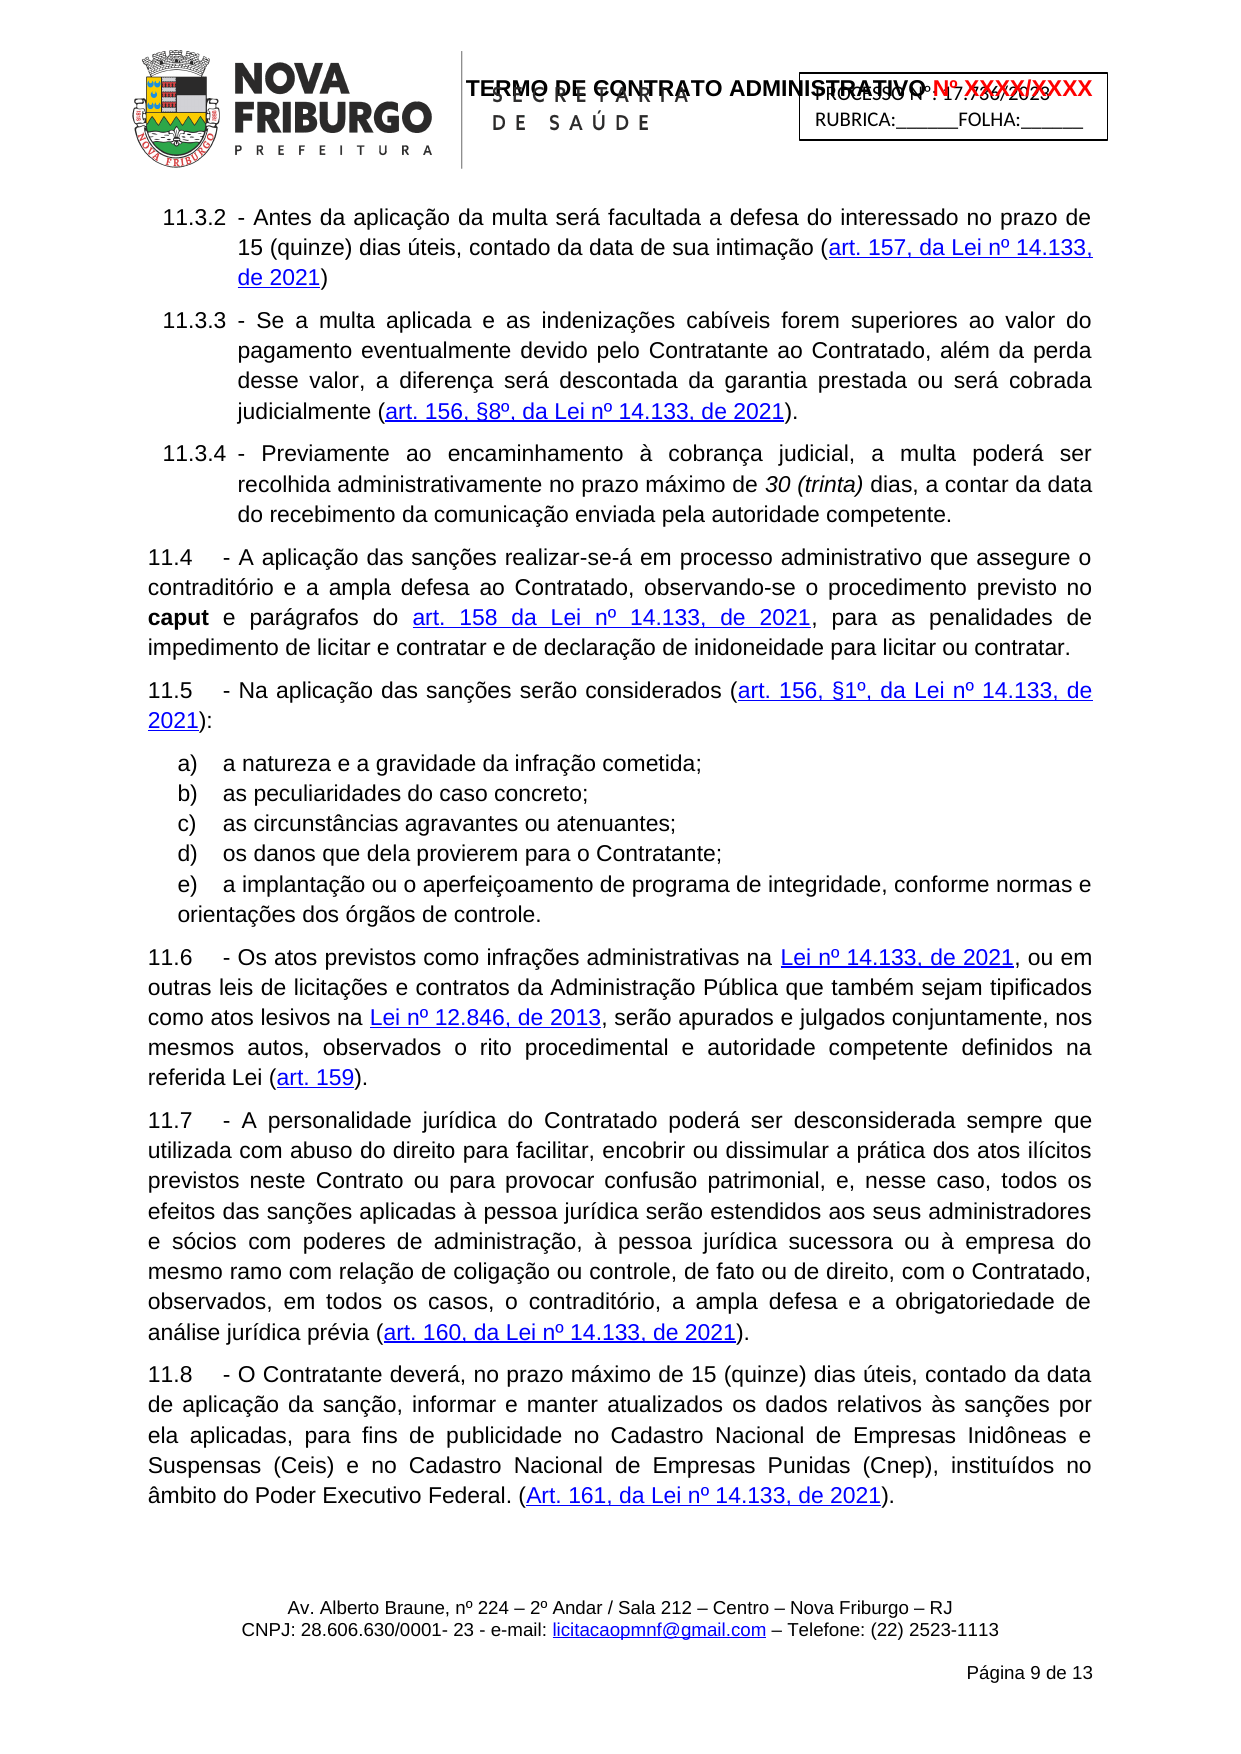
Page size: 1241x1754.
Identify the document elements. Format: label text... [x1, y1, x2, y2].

list a natureza e a gravidade da infração cometida; [177, 750, 1092, 776]
list - O Contratante deverá, no prazo máximo de 15 (quinze) dias úteis, contado da data de aplicação da sanção, informar e manter atualizados os dados relativos às sanções por ela aplicadas, para fins de publicidade no Cadastro Nacional de Empresas Inidôneas e Suspensas (Ceis) e no Cadastro Nacional de Empresas Punidas (Cnep), instituídos no âmbito do Poder Executivo Federal. (Art. 161, da Lei nº 14.133, de 2021). [148, 1361, 1092, 1508]
list - Os atos previstos como infrações administrativas na Lei nº 14.133, de 2021, ou em outras leis de licitações e contratos da Administração Pública que também sejam tipificados como atos lesivos na Lei nº 12.846, de 2013, serão apurados e julgados conjuntamente, nos mesmos autos, observados o rito procedimental e autoridade competente definidos na referida Lei (art. 159). [148, 943, 1092, 1091]
list a implantação ou o aperfeiçoamento de programa de integridade, conforme normas e orientações dos órgãos de controle. [177, 871, 1092, 927]
list - Antes da aplicação da multa será facultada a defesa do interessado no prazo de 15 (quinze) dias úteis, contado da data de sua intimação (art. 157, da Lei nº 14.133, de 2021) [162, 148, 1092, 291]
list - A personalidade jurídica do Contratado poderá ser desconsiderada sempre que utilizada com abuso do direito para facilitar, encobrir ou dissimular a prática dos atos ilícitos previstos neste Contrato ou para provocar confusão patrimonial, e, nesse caso, todos os efeitos das sanções aplicadas à pessoa jurídica serão estendidos aos seus administradores e sócios com poderes de administração, à pessoa jurídica sucessora ou à empresa do mesmo ramo com relação de coligação ou controle, de fato ou de direito, com o Contratado, observados, em todos os casos, o contraditório, a ampla defesa e a obrigatoriedade de análise jurídica prévia (art. 160, da Lei nº 14.133, de 2021). [148, 1107, 1092, 1345]
list os danos que dela provierem para o Contratante; [177, 840, 1092, 867]
list as peculiaridades do caso concreto; [177, 780, 1092, 806]
list - Na aplicação das sanções serão considerados (art. 156, §1º, da Lei nº 14.133, de 2021): [148, 677, 1092, 733]
list as circunstâncias agravantes ou atenuantes; [177, 810, 1092, 836]
picture [120, 39, 704, 182]
list - A aplicação das sanções realizar-se-á em processo administrativo que assegure o contraditório e a ampla defesa ao Contratado, observando-se o procedimento previsto no caput e parágrafos do art. 158 da Lei nº 14.133, de 2021, para as penalidades de impedimento de licitar e contratar e de declaração de inidoneidade para licitar ou contratar. [148, 543, 1092, 660]
list - Previamente ao encaminhamento à cobrança judicial, a multa poderá ser recolhida administrativamente no prazo máximo de 30 (trinta) dias, a contar da data do recebimento da comunicação enviada pela autoridade competente. [162, 440, 1092, 527]
list - Se a multa aplicada e as indenizações cabíveis forem superiores ao valor do pagamento eventualmente devido pelo Contratante ao Contratado, além da perda desse valor, a diferença será descontada da garantia prestada ou será cobrada judicialmente (art. 156, §8º, da Lei nº 14.133, de 2021). [162, 307, 1092, 424]
